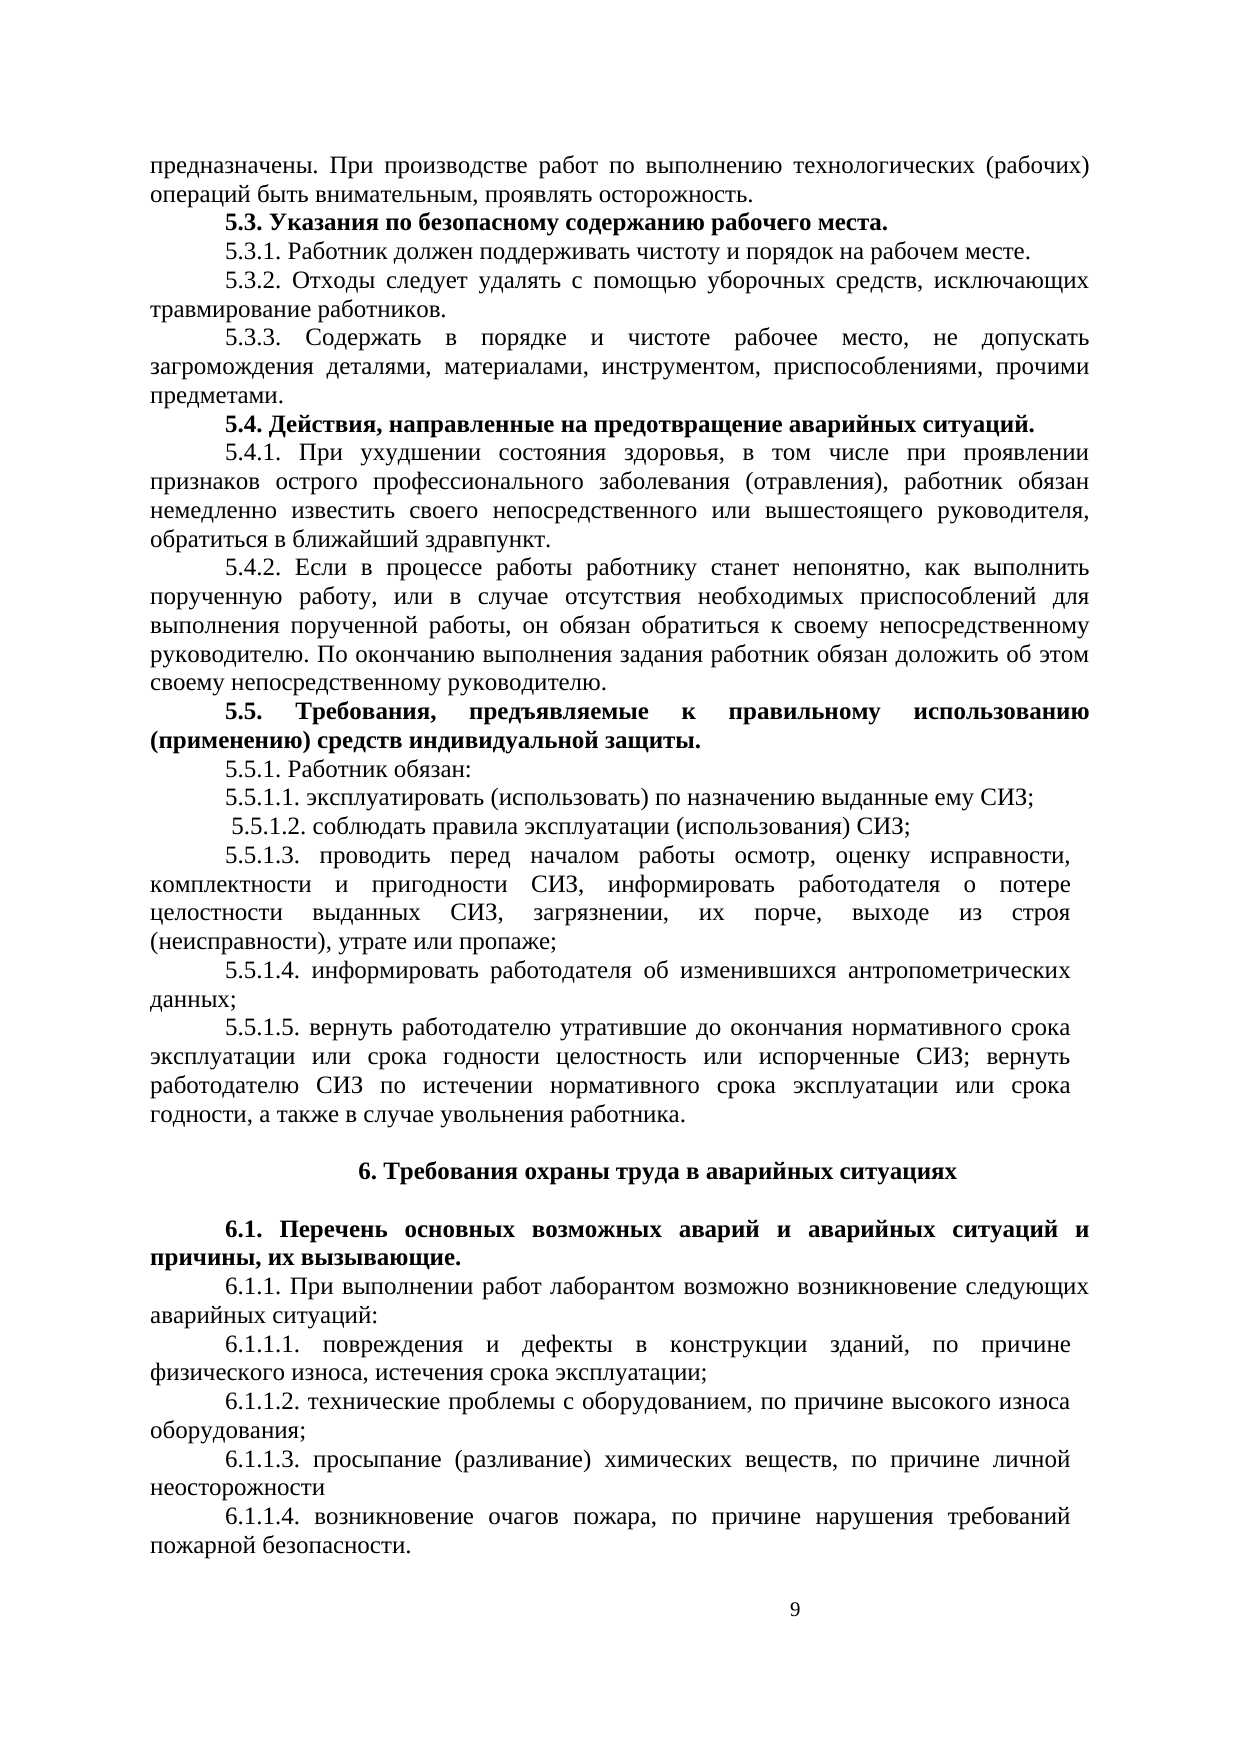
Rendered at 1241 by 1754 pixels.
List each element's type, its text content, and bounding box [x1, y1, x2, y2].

text 5.5.1.5. вернуть работодателю утратившие до окончания нормативного срока эксплуатации или срока годности целостность или испорченные СИЗ; вернуть работодателю СИЗ по истечении нормативного срока эксплуатации или срока годности, а также в случае увольнения работника. [150, 1012, 1071, 1127]
text 5.5.1.3. проводить перед началом работы осмотр, оценку исправности, комплектности и пригодности СИЗ, информировать работодателя о потере целостности выданных СИЗ, загрязнении, их порче, выходе из строя (неисправности), утрате или пропаже; [150, 840, 1071, 955]
text 5.3.2. Отходы следует удалять с помощью уборочных средств, исключающих травмирование работников. [150, 265, 1090, 322]
text 6.1.1.1. повреждения и дефекты в конструкции зданий, по причине физического износа, истечения срока эксплуатации; [150, 1329, 1071, 1386]
text 5.3.1. Работник должен поддерживать чистоту и порядок на рабочем месте. [150, 236, 1090, 265]
text 5.5.1.4. информировать работодателя об изменившихся антропометрических данных; [150, 955, 1071, 1012]
text 5.5.1.2. соблюдать правила эксплуатации (использования) СИЗ; [231, 811, 1071, 840]
text 5.4. Действия, направленные на предотвращение аварийных ситуаций. [150, 409, 1090, 437]
text 6.1.1.4. возникновение очагов пожара, по причине нарушения требований пожарной безопасности. [150, 1501, 1071, 1559]
text 6.1.1. При выполнении работ лаборантом возможно возникновение следующих аварийных ситуаций: [150, 1271, 1090, 1329]
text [150, 150, 1090, 207]
text 5.5.1. Работник обязан: [150, 754, 1090, 782]
text 6. Требования охраны труда в аварийных ситуациях [150, 1156, 1090, 1185]
text 5.5.1.1. эксплуатировать (использовать) по назначению выданные ему СИЗ; [150, 782, 1071, 811]
text 5.3. Указания по безопасному содержанию рабочего места. [150, 207, 1090, 236]
text 5.3.3. Содержать в порядке и чистоте рабочее место, не допускать загромождения деталями, материалами, инструментом, приспособлениями, прочими предметами. [150, 322, 1090, 409]
text 5.4.2. Если в процессе работы работнику станет непонятно, как выполнить порученную работу, или в случае отсутствия необходимых приспособлений для выполнения порученной работы, он обязан обратиться к своему непосредственному руководителю. По окончанию выполнения задания работник обязан доложить об этом своему непосредственному руководителю. [150, 552, 1090, 696]
text 6.1.1.2. технические проблемы с оборудованием, по причине высокого износа оборудования; [150, 1386, 1071, 1444]
text 5.4.1. При ухудшении состояния здоровья, в том числе при проявлении признаков острого профессионального заболевания (отравления), работник обязан немедленно известить своего непосредственного или вышестоящего руководителя, обратиться в ближайший здравпункт. [150, 437, 1090, 552]
text 5.5. Требования, предъявляемые к правильному использованию (применению) средств индивидуальной защиты. [150, 696, 1090, 754]
text 6.1.1.3. просыпание (разливание) химических веществ, по причине личной неосторожности [150, 1444, 1071, 1501]
text 6.1. Перечень основных возможных аварий и аварийных ситуаций и причины, их вызывающие. [150, 1214, 1090, 1271]
